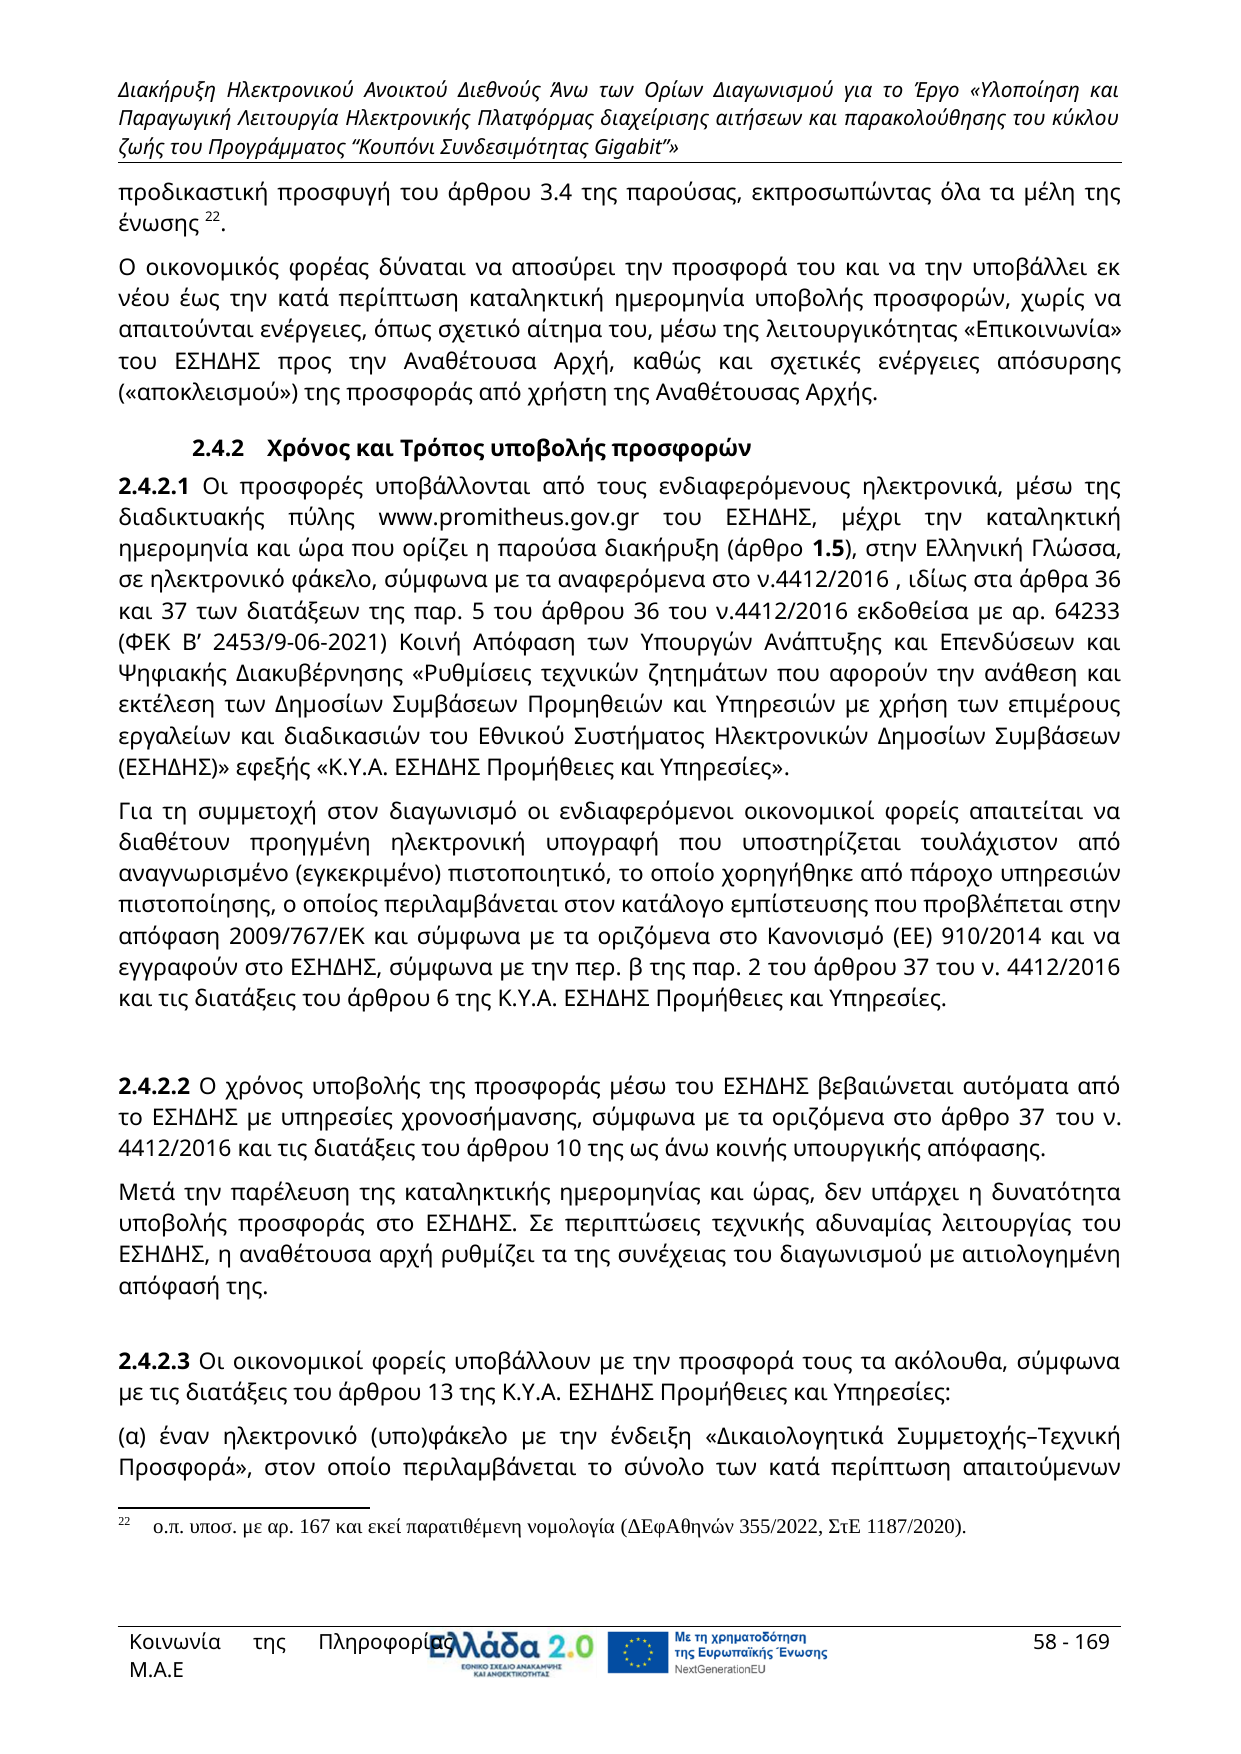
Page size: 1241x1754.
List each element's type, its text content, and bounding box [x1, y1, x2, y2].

text Ο οικονομικός φορέας δύναται να αποσύρει την προσφορά του και να την υποβάλλει εκ νέου έως την κατά περίπτωση καταληκτική ημερομηνία υποβολής προσφορών, χωρίς να απαιτούνται ενέργειες, όπως σχετικό αίτημα του, μέσω της λειτουργικότητας «Επικοινωνία» του ΕΣΗΔΗΣ προς την Αναθέτουσα Αρχή, καθώς και σχετικές ενέργειες απόσυρσης («αποκλεισμού») της προσφοράς από χρήστη της Αναθέτουσας Αρχής. [118, 251, 1122, 407]
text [118, 1420, 1122, 1482]
text 2.4.2.2 Ο χρόνος υποβολής της προσφοράς μέσω του ΕΣΗΔΗΣ βεβαιώνεται αυτόματα από το ΕΣΗΔΗΣ με υπηρεσίες χρονοσήμανσης, σύμφωνα με τα οριζόμενα στο άρθρο 37 του ν. 4412/2016 και τις διατάξεις του άρθρου 10 της ως άνω κοινής υπουργικής απόφασης. [118, 1070, 1122, 1163]
subtitle Χρόνος και Τρόπος υποβολής προσφορών [192, 432, 1122, 463]
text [118, 176, 1122, 238]
picture [427, 1627, 834, 1678]
text 2.4.2.3 Οι οικονομικοί φορείς υποβάλλουν με την προσφορά τους τα ακόλουθα, σύμφωνα με τις διατάξεις του άρθρου 13 της Κ.Υ.Α. ΕΣΗΔΗΣ Προμήθειες και Υπηρεσίες: [118, 1345, 1122, 1407]
text 2.4.2.1 Οι προσφορές υποβάλλονται από τους ενδιαφερόμενους ηλεκτρονικά, μέσω της διαδικτυακής πύλης www.promitheus.gov.gr του ΕΣΗΔΗΣ, μέχρι την καταληκτική ημερομηνία και ώρα που ορίζει η παρούσα διακήρυξη (άρθρο 1.5), στην Ελληνική Γλώσσα, σε ηλεκτρονικό φάκελο, σύμφωνα με τα αναφερόμενα στο ν.4412/2016 , ιδίως στα άρθρα 36 και 37 των διατάξεων της παρ. 5 του άρθρου 36 του ν.4412/2016 εκδοθείσα με αρ. 64233 (ΦΕΚ Β’ 2453/9-06-2021) Κοινή Απόφαση των Υπουργών Ανάπτυξης και Επενδύσεων και Ψηφιακής Διακυβέρνησης «Ρυθμίσεις τεχνικών ζητημάτων που αφορούν την ανάθεση και εκτέλεση των Δημοσίων Συμβάσεων Προμηθειών και Υπηρεσιών με χρήση των επιμέρους εργαλείων και διαδικασιών του Εθνικού Συστήματος Ηλεκτρονικών Δημοσίων Συμβάσεων (ΕΣΗΔΗΣ)» εφεξής «Κ.Υ.Α. ΕΣΗΔΗΣ Προμήθειες και Υπηρεσίες». [118, 470, 1122, 782]
text Μετά την παρέλευση της καταληκτικής ημερομηνίας και ώρας, δεν υπάρχει η δυνατότητα υποβολής προσφοράς στο ΕΣΗΔΗΣ. Σε περιπτώσεις τεχνικής αδυναμίας λειτουργίας του ΕΣΗΔΗΣ, η αναθέτουσα αρχή ρυθμίζει τα της συνέχειας του διαγωνισμού με αιτιολογημένη απόφασή της. [118, 1176, 1122, 1301]
text Για τη συμμετοχή στον διαγωνισμό οι ενδιαφερόμενοι οικονομικοί φορείς απαιτείται να διαθέτουν προηγμένη ηλεκτρονική υπογραφή που υποστηρίζεται τουλάχιστον από αναγνωρισμένο (εγκεκριμένο) πιστοποιητικό, το οποίο χορηγήθηκε από πάροχο υπηρεσιών πιστοποίησης, ο οποίος περιλαμβάνεται στον κατάλογο εμπίστευσης που προβλέπεται στην απόφαση 2009/767/ΕΚ και σύμφωνα με τα οριζόμενα στο Κανονισμό (ΕΕ) 910/2014 και να εγγραφούν στο ΕΣΗΔΗΣ, σύμφωνα με την περ. β της παρ. 2 του άρθρου 37 του ν. 4412/2016 και τις διατάξεις του άρθρου 6 της Κ.Υ.Α. ΕΣΗΔΗΣ Προμήθειες και Υπηρεσίες. [118, 795, 1122, 1013]
